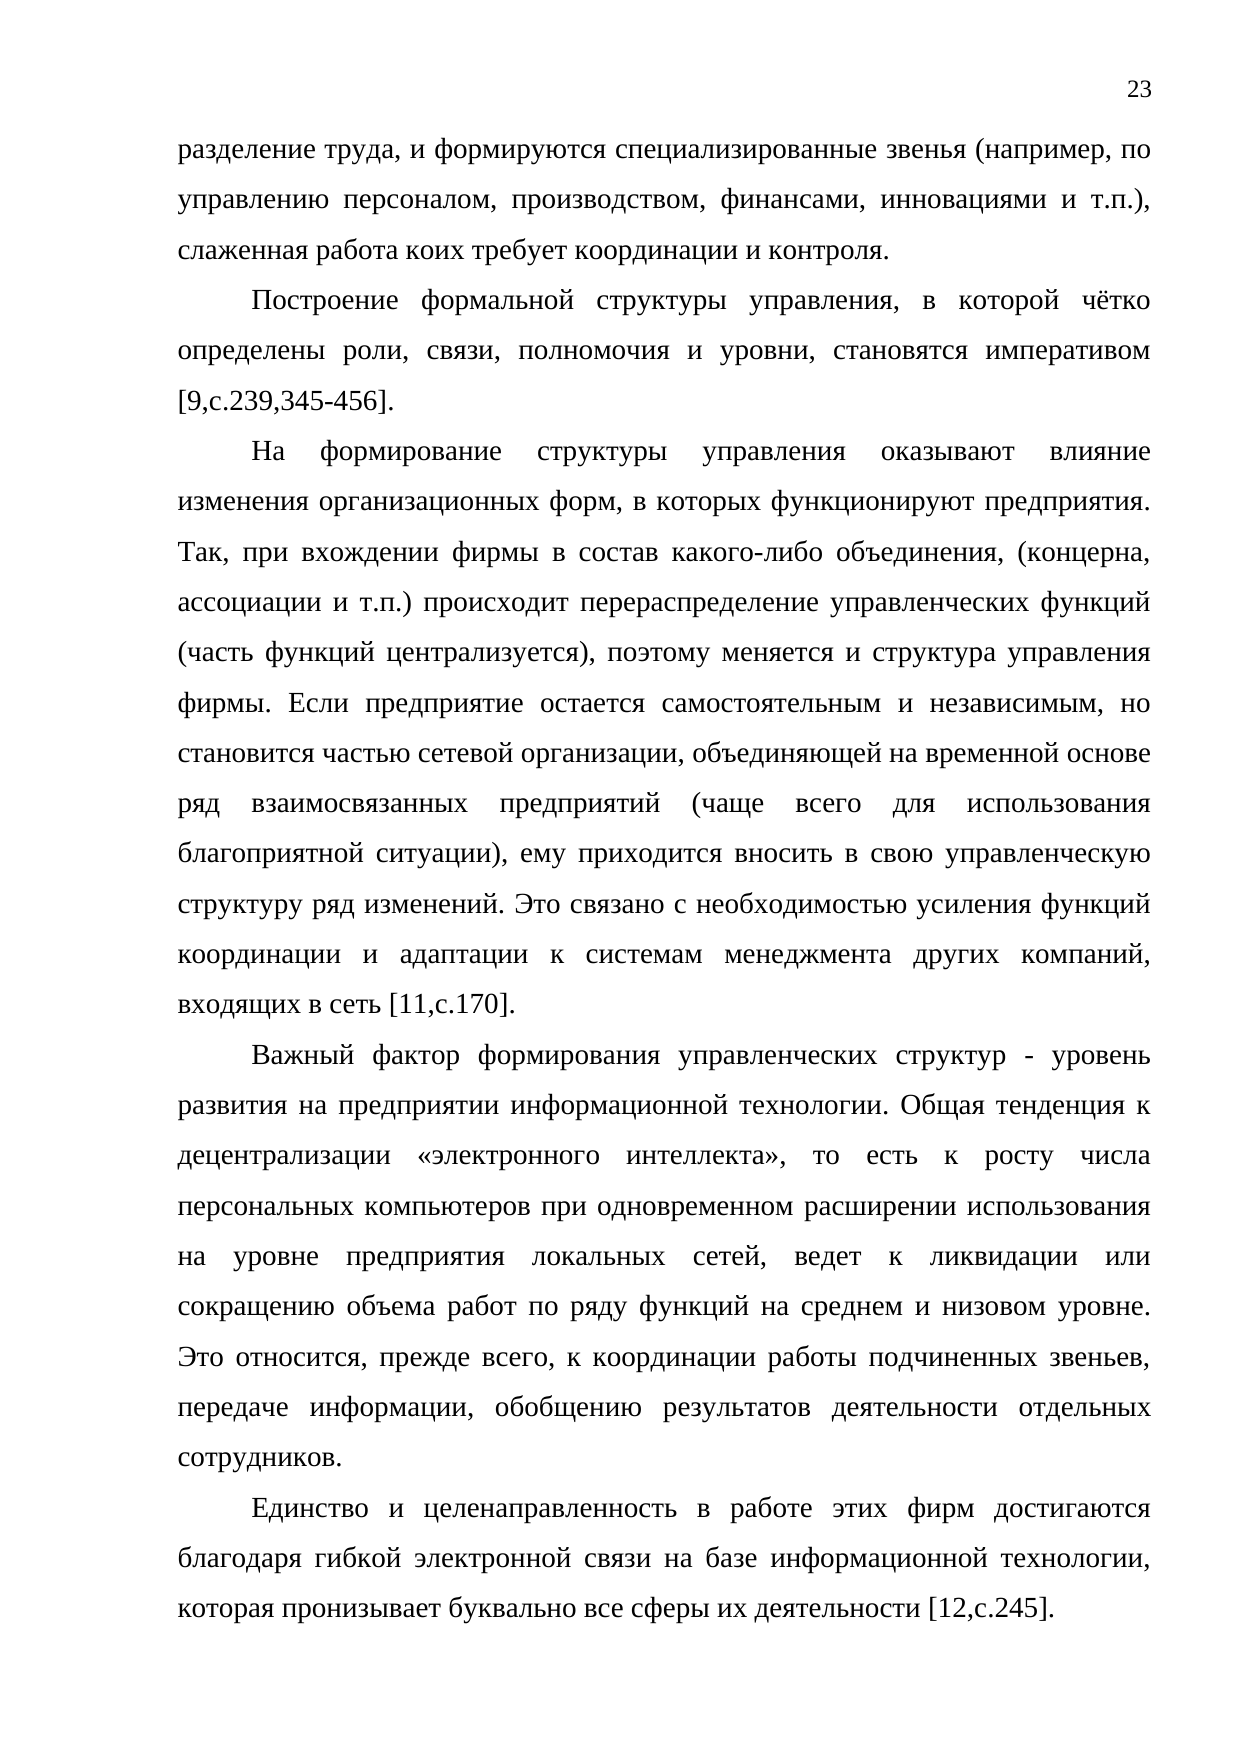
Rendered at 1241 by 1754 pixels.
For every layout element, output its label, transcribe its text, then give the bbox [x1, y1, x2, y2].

text Построение формальной структуры управления, в которой чётко определены роли, связи, полномочия и уровни, становятся императивом [9,с.239,345-456]. [177, 282, 1152, 416]
text Единство и целенаправленность в работе этих фирм достигаются благодаря гибкой электронной связи на базе информационной технологии, которая пронизывает буквально все сферы их деятельности [12,с.245]. [177, 1490, 1152, 1624]
text На формирование структуры управления оказывают влияние изменения организационных форм, в которых функционируют предприятия. Так, при вхождении фирмы в состав какого-либо объединения, (концерна, ассоциации и т.п.) происходит перераспределение управленческих функций (часть функций централизуется), поэтому меняется и структура управления фирмы. Если предприятие остается самостоятельным и независимым, но становится частью сетевой организации, объединяющей на временной основе ряд взаимосвязанных предприятий (чаще всего для использования благоприятной ситуации), ему приходится вносить в свою управленческую структуру ряд изменений. Это связано с необходимостью усиления функций координации и адаптации к системам менеджмента других компаний, входящих в сеть [11,с.170]. [177, 433, 1152, 1020]
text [177, 131, 1152, 265]
text Важный фактор формирования управленческих структур - уровень развития на предприятии информационной технологии. Общая тенденция к децентрализации «электронного интеллекта», то есть к росту числа персональных компьютеров при одновременном расширении использования на уровне предприятия локальных сетей, ведет к ликвидации или сокращению объема работ по ряду функций на среднем и низовом уровне. Это относится, прежде всего, к координации работы подчиненных звеньев, передаче информации, обобщению результатов деятельности отдельных сотрудников. [177, 1037, 1152, 1473]
